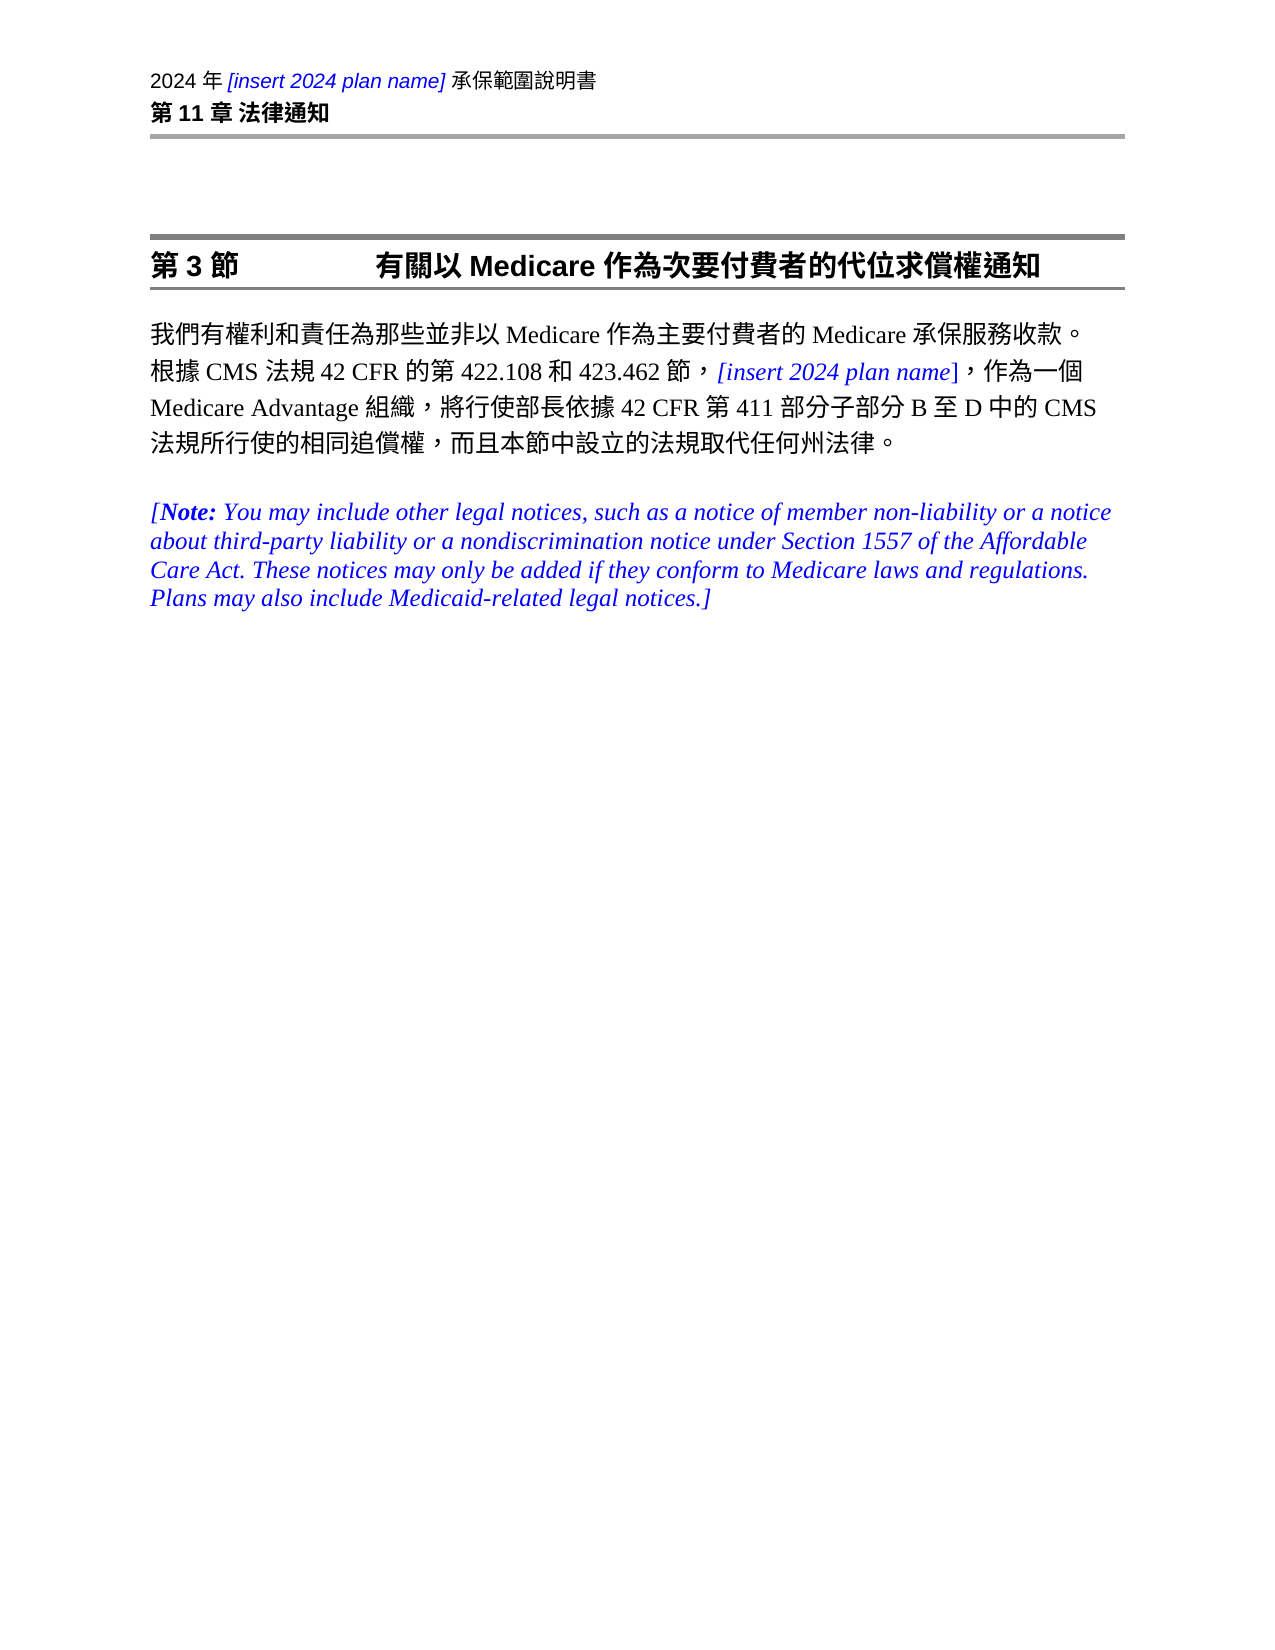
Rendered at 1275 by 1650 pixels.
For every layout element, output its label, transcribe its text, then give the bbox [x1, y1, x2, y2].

subtitle 第 3 節 有關以 Medicare 作為次要付費者的代位求償權通知 [150, 240, 1125, 287]
text [Note: You may include other legal notices, such as a notice of member non-liability or a notice about third-party liability or a nondiscrimination notice under Section 1557 of the Affordable Care Act. These notices may only be added if they conform to Medicare laws and regulations. Plans may also include Medicaid-related legal notices.] [150, 497, 1125, 612]
text 我們有權利和責任為那些並非以 Medicare 作為主要付費者的 Medicare 承保服務收款。根據 CMS 法規 42 CFR 的第 422.108 和 423.462 節，[insert 2024 plan name]，作為一個 Medicare Advantage 組織，將行使部長依據 42 CFR 第 411 部分子部分 B 至 D 中的 CMS 法規所行使的相同追償權，而且本節中設立的法規取代任何州法律。 [150, 315, 1106, 460]
